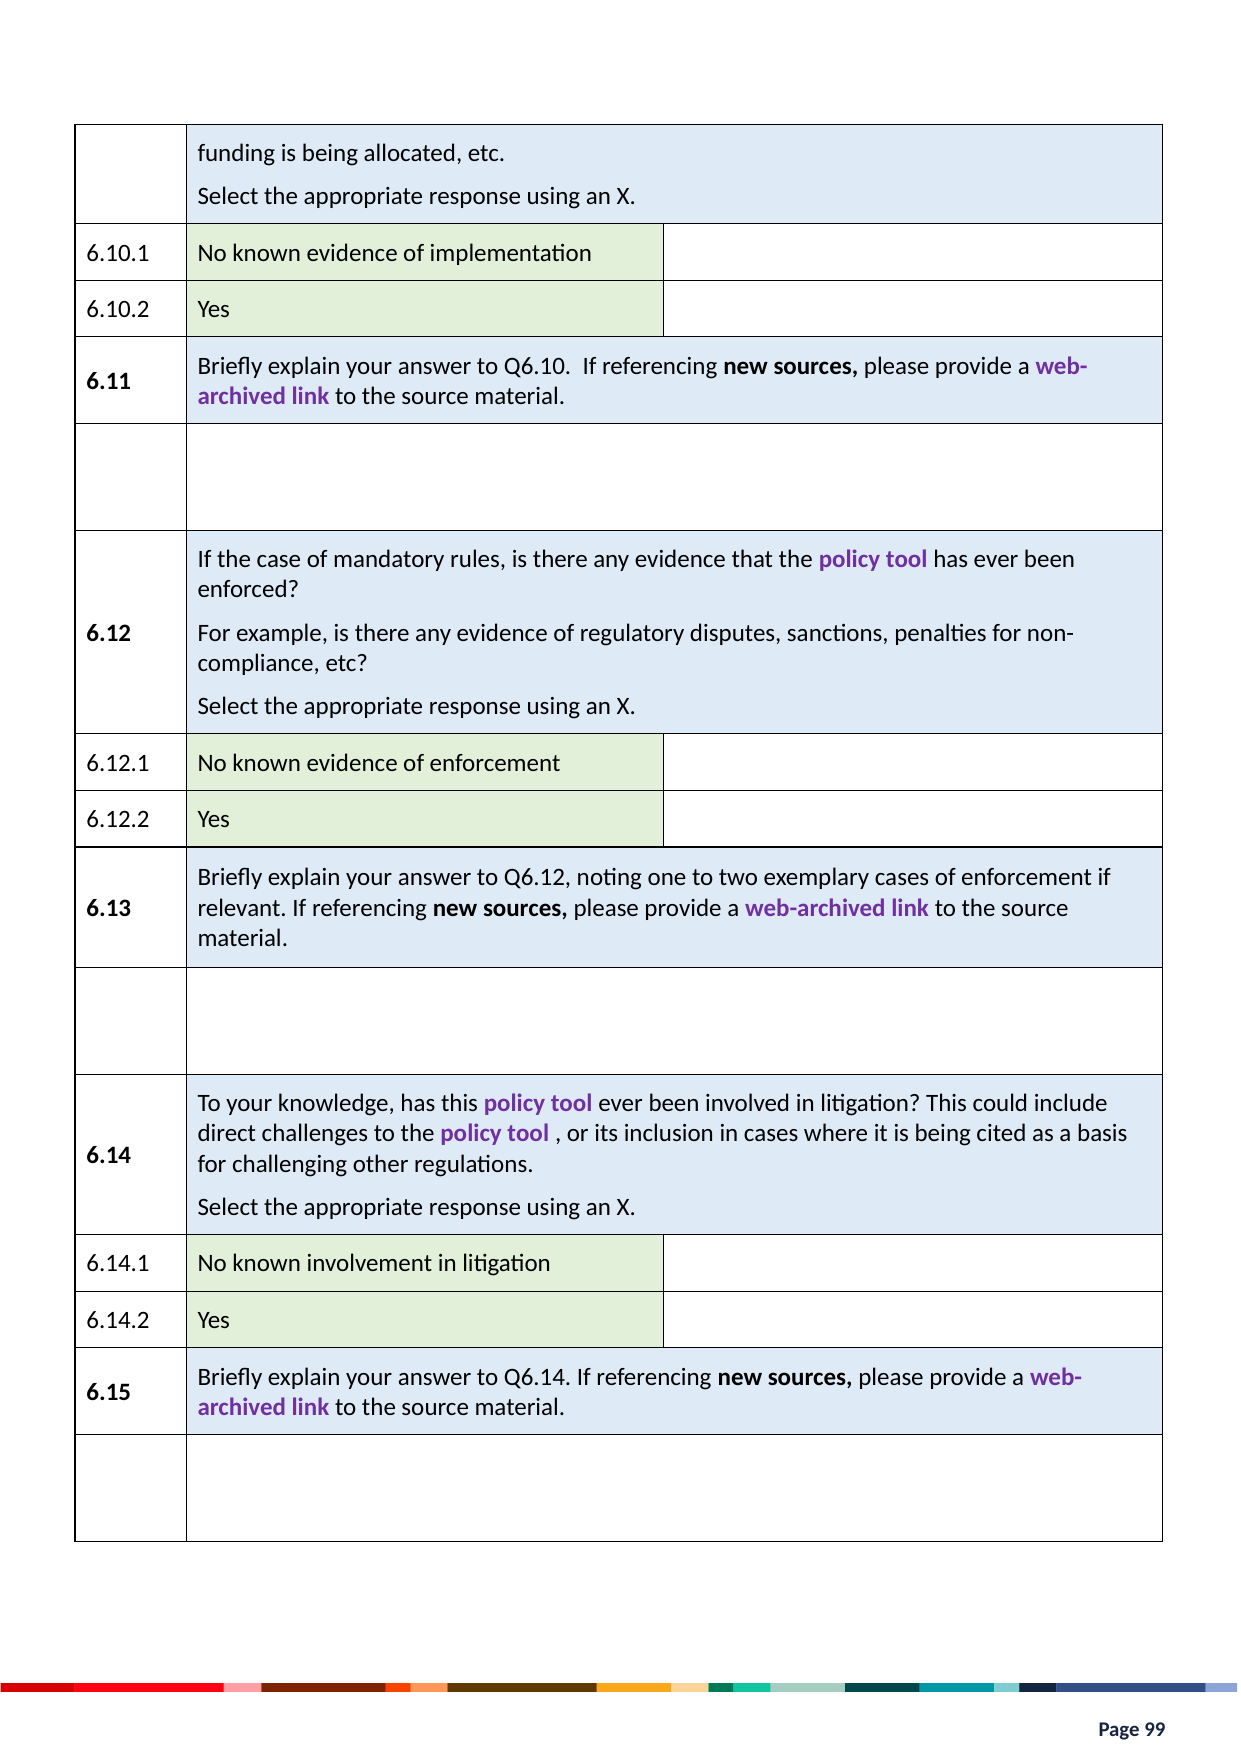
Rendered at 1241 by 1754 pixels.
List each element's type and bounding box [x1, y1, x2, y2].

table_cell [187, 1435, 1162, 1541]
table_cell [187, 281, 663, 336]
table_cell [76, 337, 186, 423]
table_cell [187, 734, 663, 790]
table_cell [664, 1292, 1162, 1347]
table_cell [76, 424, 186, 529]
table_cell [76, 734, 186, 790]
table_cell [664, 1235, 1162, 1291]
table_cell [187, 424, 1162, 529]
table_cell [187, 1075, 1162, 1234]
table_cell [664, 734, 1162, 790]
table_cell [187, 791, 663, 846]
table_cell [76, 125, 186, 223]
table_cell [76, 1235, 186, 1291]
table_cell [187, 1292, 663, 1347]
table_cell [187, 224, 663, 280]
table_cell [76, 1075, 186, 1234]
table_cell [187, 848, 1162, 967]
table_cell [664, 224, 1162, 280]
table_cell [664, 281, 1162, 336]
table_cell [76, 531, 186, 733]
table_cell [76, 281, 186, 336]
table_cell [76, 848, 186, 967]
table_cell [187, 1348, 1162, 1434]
picture [0, 1683, 1236, 1692]
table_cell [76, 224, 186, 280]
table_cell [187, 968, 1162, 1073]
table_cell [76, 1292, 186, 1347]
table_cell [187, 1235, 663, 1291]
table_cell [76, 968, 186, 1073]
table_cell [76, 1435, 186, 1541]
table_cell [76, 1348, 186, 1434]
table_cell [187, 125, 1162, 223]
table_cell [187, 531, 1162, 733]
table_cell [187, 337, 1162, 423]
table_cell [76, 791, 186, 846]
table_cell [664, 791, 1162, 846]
